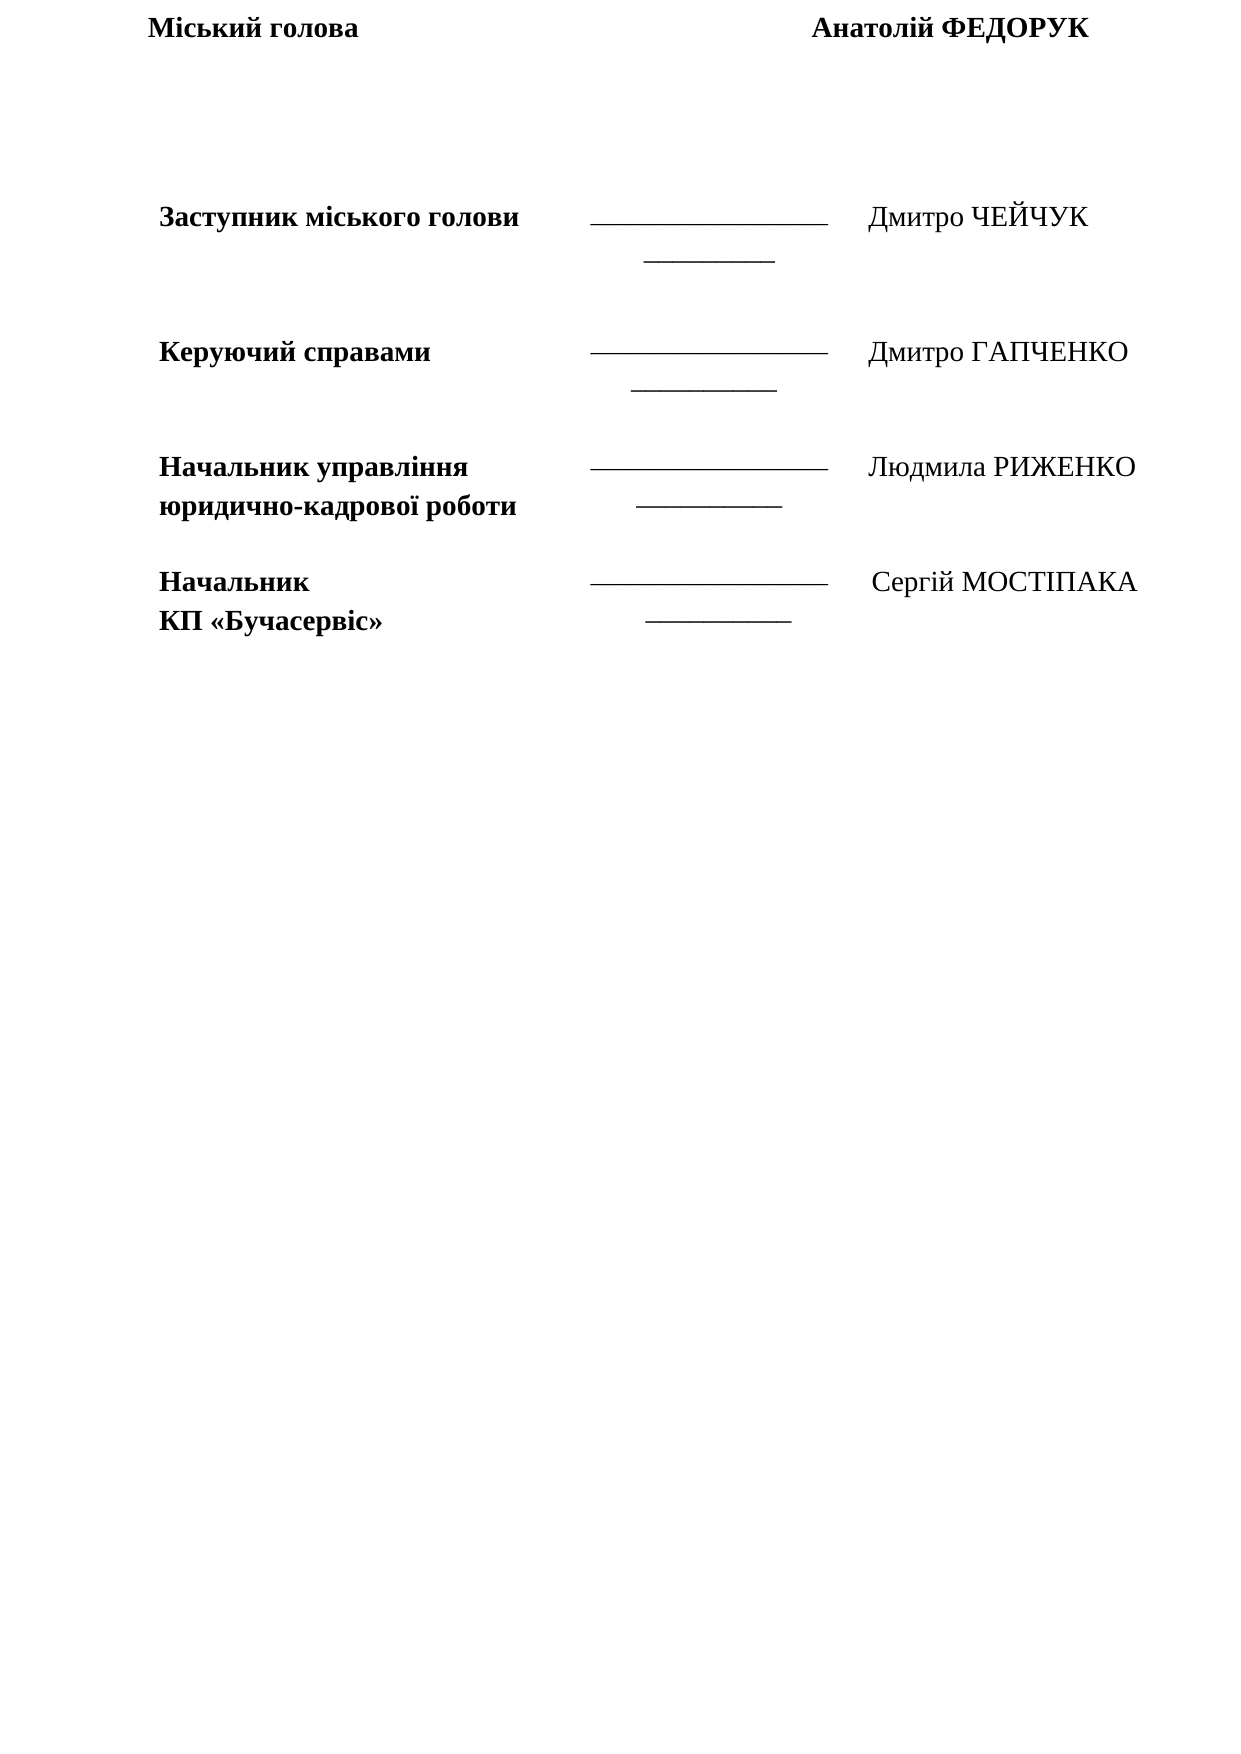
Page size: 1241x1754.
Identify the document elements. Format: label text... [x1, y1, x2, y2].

table_cell Керуючий справами [148, 295, 561, 411]
table_header ___________________ _________ [561, 199, 857, 295]
table_cell Дмитро ГАПЧЕНКО [857, 295, 1152, 411]
table_cell ___________________ __________ [561, 411, 857, 526]
table_cell Сергій МОСТІПАКА [857, 526, 1152, 680]
text Міський голова Анатолій ФЕДОРУК [148, 10, 1169, 43]
table_cell ___________________ __________ [561, 526, 857, 680]
table_cell ___________________ __________ [561, 295, 857, 411]
table_cell Начальник управління юридично-кадрової роботи [148, 411, 561, 526]
table_cell Людмила РИЖЕНКО [857, 411, 1152, 526]
table_header Дмитро ЧЕЙЧУК [857, 199, 1152, 295]
table_header Заступник міського голови [148, 199, 561, 295]
table_cell Начальник КП «Бучасервіс» [148, 526, 561, 680]
